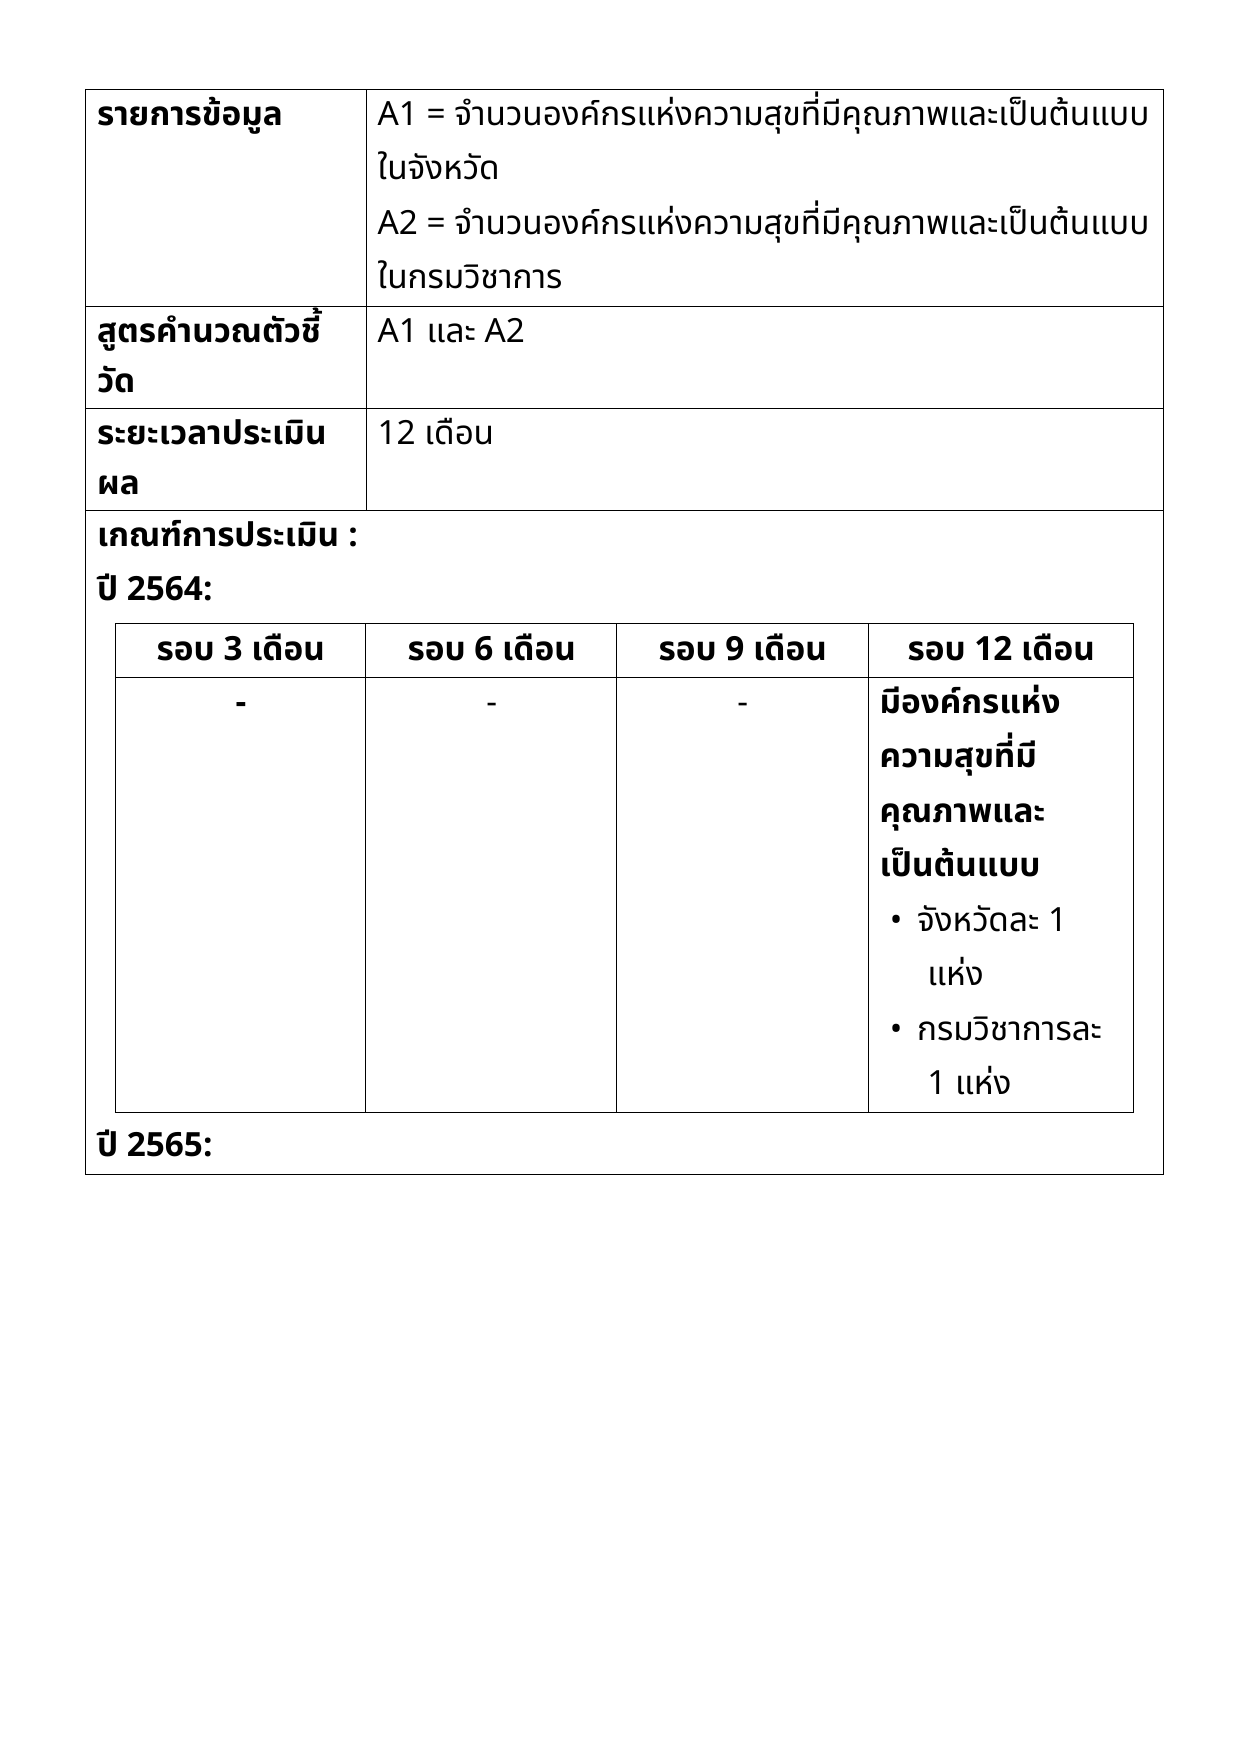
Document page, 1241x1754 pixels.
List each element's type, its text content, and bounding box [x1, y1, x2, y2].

table_cell A1 และ A2 [367, 307, 1163, 408]
table_cell 12 เดือน [367, 409, 1163, 509]
table_cell เกณฑ์การประเมิน : ปี 2564: ปี 2565: ปี 2566: ปี 2567: [86, 511, 1163, 1173]
table_cell รายการข้อมูล [86, 90, 366, 306]
table_cell ระยะเวลาประเมินผล [86, 409, 366, 509]
table_cell A1 = จำนวนองค์กรแห่งความสุขที่มีคุณภาพและเป็นต้นแบบในจังหวัด A2 = จำนวนองค์กรแห่งความสุขที่มีคุณภาพและเป็นต้นแบบในกรมวิชาการ [367, 90, 1163, 306]
table_cell สูตรคำนวณตัวชี้วัด [86, 307, 366, 408]
